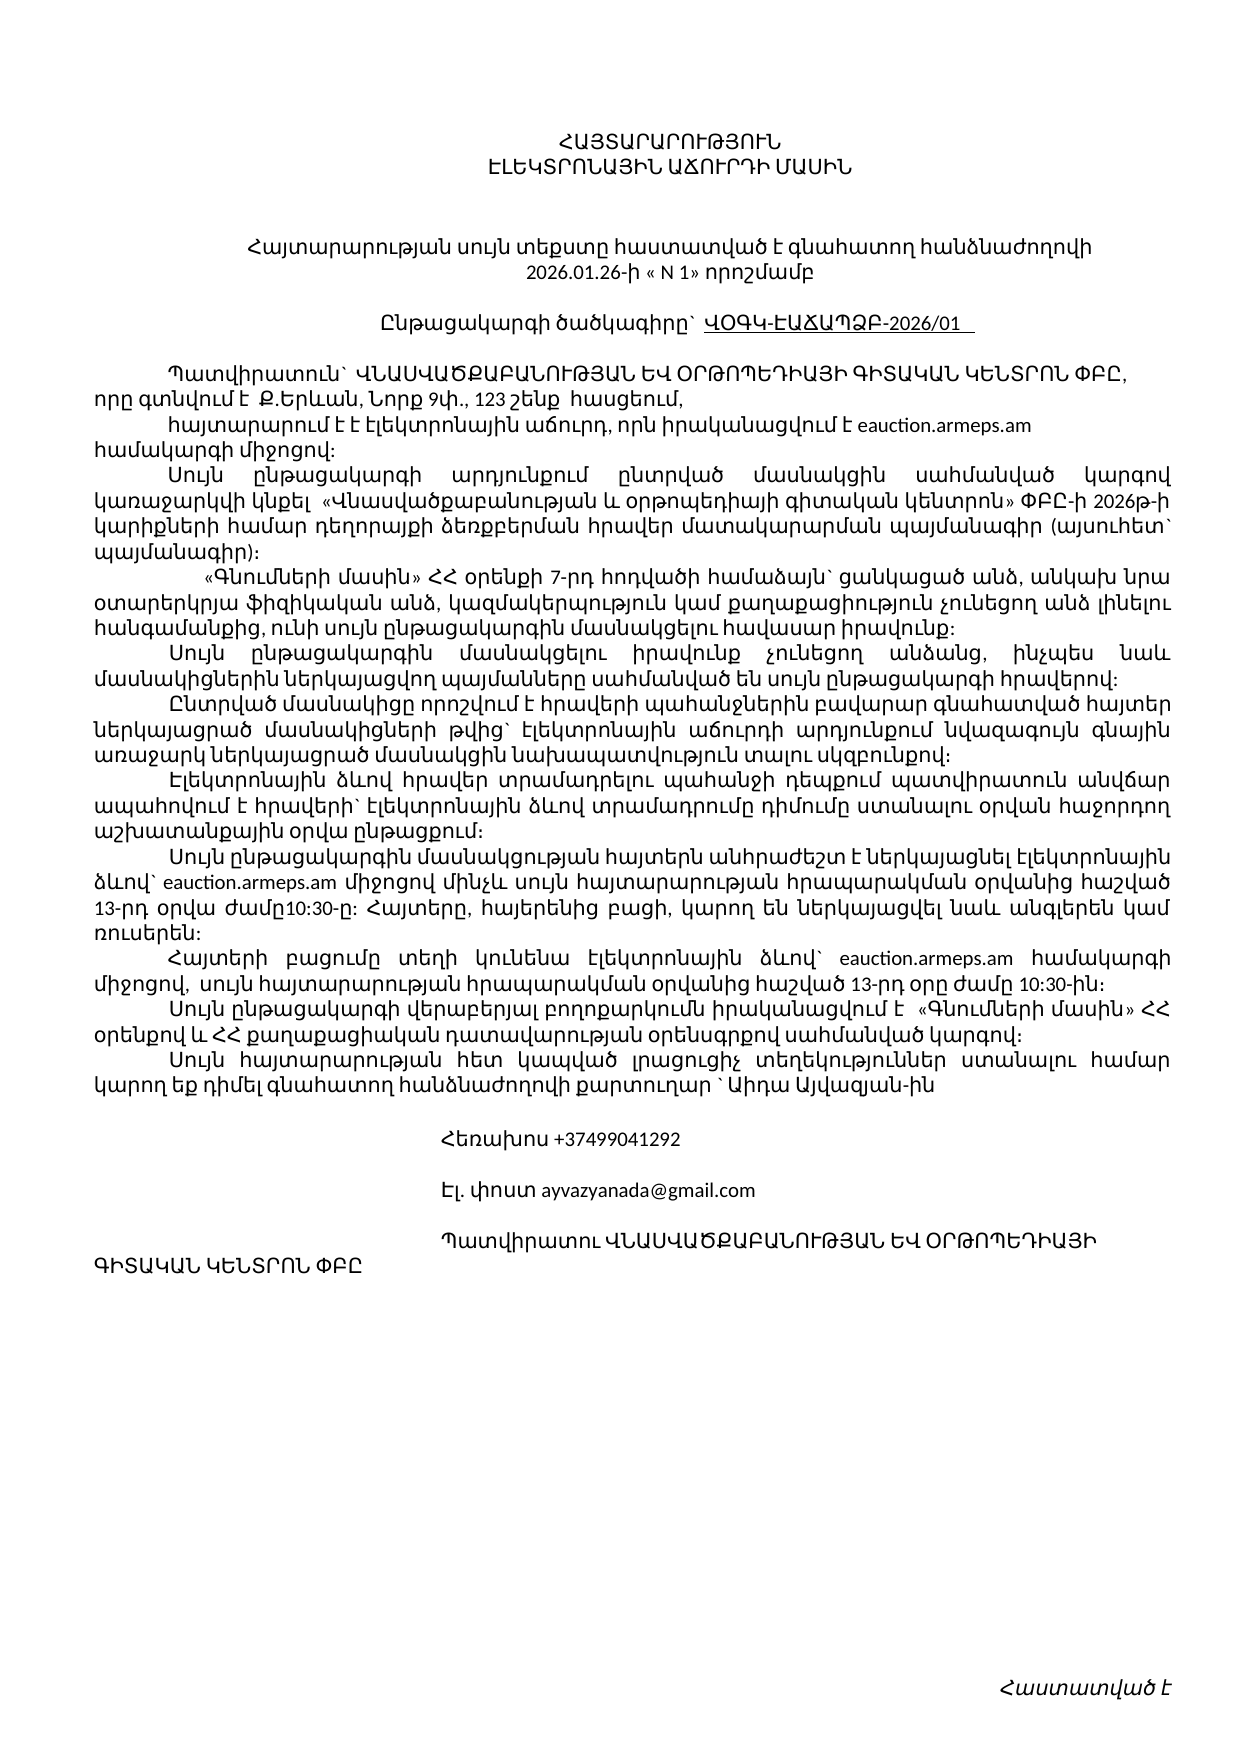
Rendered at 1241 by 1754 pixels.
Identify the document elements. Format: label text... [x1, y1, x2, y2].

text Սույն ընթացակարգի վերաբերյալ բողոքարկումն իրականացվում է «Գնումների մասին» ՀՀ օրենքով և ՀՀ քաղաքացիական դատավարության օրենսգրքով սահմանված կարգով։ [94, 996, 1171, 1047]
text «Գնումների մասին» ՀՀ օրենքի 7-րդ հոդվածի համաձայն` ցանկացած անձ, անկախ նրա օտարերկրյա ֆիզիկական անձ, կազմակերպություն կամ քաղաքացիություն չունեցող անձ լինելու հանգամանքից, ունի սույն ընթացակարգին մասնակցելու հավասար իրավունք: [94, 564, 1171, 641]
text Սույն հայտարարության հետ կապված լրացուցիչ տեղեկություններ ստանալու համար կարող եք դիմել գնահատող հանձնաժողովի քարտուղար ` Աիդա Այվազյան-ին [94, 1047, 1171, 1098]
text Ընտրված մասնակիցը որոշվում է հրավերի պահանջներին բավարար գնահատված հայտեր ներկայացրած մասնակիցների թվից` էլեկտրոնային աճուրդի արդյունքում նվազագույն գնային առաջարկ ներկայացրած մասնակցին նախապատվություն տալու սկզբունքով։ [94, 691, 1171, 768]
text Ընթացակարգի ծածկագիրը` ՎՕԳԿ-ԷԱՃԱՊՁԲ-2026/01 [94, 310, 1171, 336]
text Հաստատված է [94, 1675, 1171, 1701]
text Պատվիրատու ՎՆԱՍՎԱԾՔԱԲԱՆՈՒԹՅԱՆ ԵՎ ՕՐԹՈՊԵԴԻԱՅԻ ԳԻՏԱԿԱՆ ԿԵՆՏՐՈՆ ՓԲԸ [94, 1228, 1171, 1279]
text Պատվիրատուն` ՎՆԱՍՎԱԾՔԱԲԱՆՈՒԹՅԱՆ ԵՎ ՕՐԹՈՊԵԴԻԱՅԻ ԳԻՏԱԿԱՆ ԿԵՆՏՐՈՆ ՓԲԸ, որը գտնվում է Ք.Երևան, Նորք 9փ., 123 շենք հասցեում, [94, 361, 1171, 412]
text Սույն ընթացակարգին մասնակցության հայտերն անհրաժեշտ է ներկայացնել էլեկտրոնային ձևով` eauction.armeps.am միջոցով մինչև սույն հայտարարության հրապարակման օրվանից հաշված 13-րդ օրվա ժամը10:30-ը: Հայտերը, հայերենից բացի, կարող են ներկայացվել նաև անգլերեն կամ ռուսերեն: [94, 844, 1171, 946]
text Հայտերի բացումը տեղի կունենա էլեկտրոնային ձևով` eauction.armeps.am համակարգի միջոցով, սույն հայտարարության հրապարակման օրվանից հաշված 13-րդ օրը ժամը 10:30-ին։ [94, 946, 1171, 996]
text ԷԼԵԿՏՐՈՆԱՅԻՆ ԱՃՈՒՐԴԻ ՄԱՍԻՆ [94, 154, 1171, 180]
text Սույն ընթացակարգին մասնակցելու իրավունք չունեցող անձանց, ինչպես նաև մասնակիցներին ներկայացվող պայմանները սահմանված են սույն ընթացակարգի հրավերով: [94, 641, 1171, 691]
text Սույն ընթացակարգի արդյունքում ընտրված մասնակցին սահմանված կարգով կառաջարկվի կնքել «Վնասվածքաբանության և օրթոպեդիայի գիտական կենտրոն» ՓԲԸ-ի 2026թ-ի կարիքների համար դեղորայքի ձեռքբերման հրավեր մատակարարման պայմանագիր (այսուհետ` պայմանագիր)։ [94, 463, 1171, 564]
text ՀԱՅՏԱՐԱՐՈՒԹՅՈՒՆ [94, 129, 1171, 154]
text Հեռախոս +37499041292 [94, 1126, 1171, 1152]
text Էլեկտրոնային ձևով հրավեր տրամադրելու պահանջի դեպքում պատվիրատուն անվճար ապահովում է հրավերի` էլեկտրոնային ձևով տրամադրումը դիմումը ստանալու օրվան հաջորդող աշխատանքային օրվա ընթացքում։ [94, 768, 1171, 844]
text Հայտարարության սույն տեքստը հաստատված է գնահատող հանձնաժողովի [94, 234, 1171, 259]
text հայտարարում է է էլեկտրոնային աճուրդ, որն իրականացվում է eauction.armeps.am համակարգի միջոցով: [94, 412, 1171, 463]
text Էլ. փոստ ayvazyanada@gmail.com [94, 1177, 1171, 1203]
text 2026.01.26 -ի « N 1» որոշմամբ [94, 259, 1171, 285]
